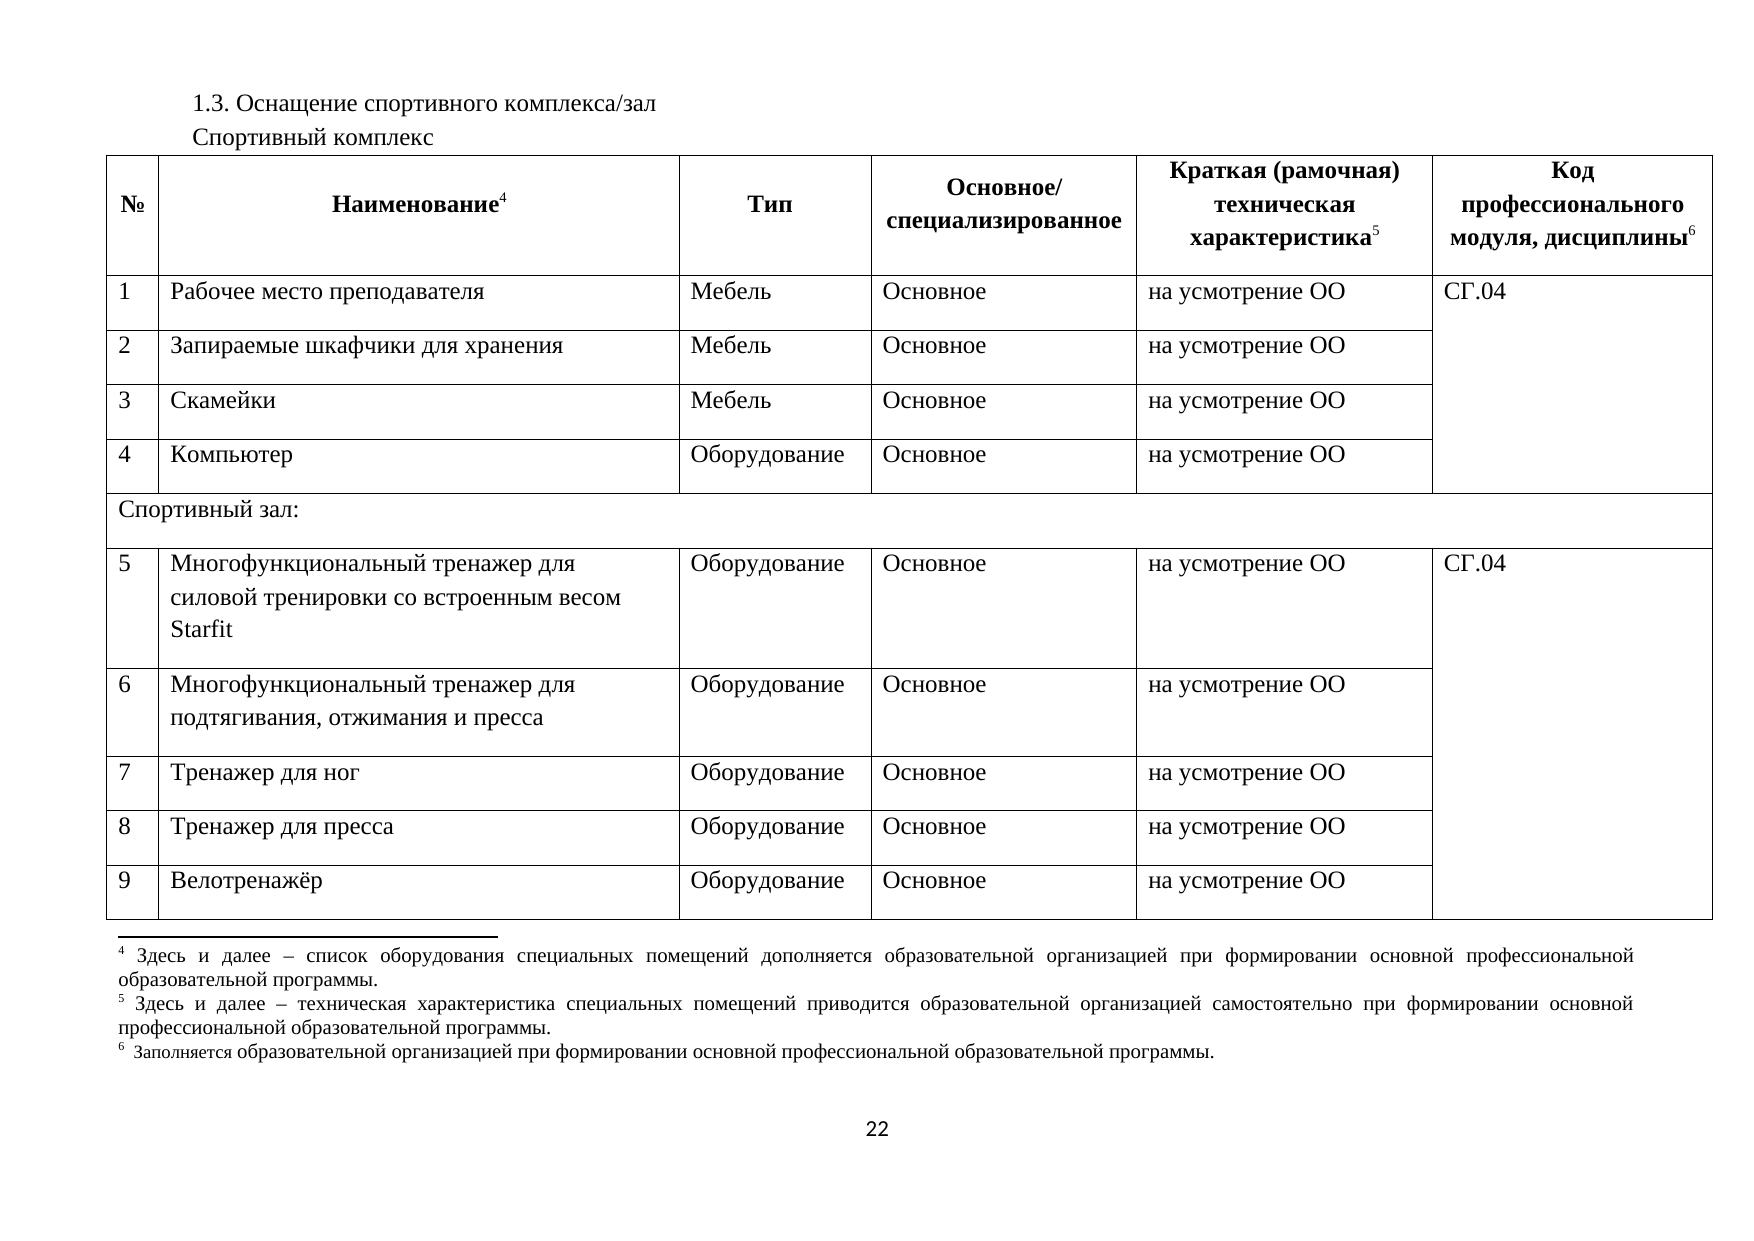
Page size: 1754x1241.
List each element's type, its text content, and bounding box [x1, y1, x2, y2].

table_cell Оборудование [680, 440, 871, 493]
table_cell на усмотрение ОО [1137, 669, 1432, 756]
table_cell Спортивный зал: [107, 494, 1712, 547]
table_cell Основное [872, 331, 1136, 384]
table_cell 9 [107, 866, 158, 919]
table_cell на усмотрение ОО [1137, 440, 1432, 493]
text Спортивный комплекс [118, 122, 1636, 150]
table_cell Оборудование [680, 757, 871, 810]
table_cell Оборудование [680, 669, 871, 756]
table_cell Основное [872, 811, 1136, 864]
table_cell Многофункциональный тренажер для силовой тренировки со встроенным весом Starfit [159, 549, 679, 668]
table_header Краткая (рамочная) техническая характеристика [1137, 156, 1432, 275]
table_cell Оборудование [680, 866, 871, 919]
table_cell 8 [107, 811, 158, 864]
table_cell Запираемые шкафчики для хранения [159, 331, 679, 384]
table_header Тип [680, 156, 871, 275]
table_cell 3 [107, 385, 158, 438]
table_cell СГ.04 [1433, 549, 1712, 919]
table_cell 5 [107, 549, 158, 668]
table_cell Компьютер [159, 440, 679, 493]
table_cell на усмотрение ОО [1137, 331, 1432, 384]
table_cell Рабочее место преподавателя [159, 276, 679, 329]
table_header № [107, 156, 158, 275]
table_cell на усмотрение ОО [1137, 757, 1432, 810]
table_cell 2 [107, 331, 158, 384]
table_cell 4 [107, 440, 158, 493]
table_cell Основное [872, 669, 1136, 756]
table_cell Основное [872, 440, 1136, 493]
table_cell на усмотрение ОО [1137, 811, 1432, 864]
table_cell Оборудование [680, 549, 871, 668]
table_cell Основное [872, 549, 1136, 668]
table_header Наименование [159, 156, 679, 275]
table_header Основное/ специализированное [872, 156, 1136, 275]
table_cell Мебель [680, 276, 871, 329]
table_cell Тренажер для ног [159, 757, 679, 810]
table_cell Основное [872, 757, 1136, 810]
table_cell на усмотрение ОО [1137, 385, 1432, 438]
text 1.3. Оснащение спортивного комплекса/зал [118, 88, 1636, 117]
table_cell Основное [872, 276, 1136, 329]
table_cell Основное [872, 385, 1136, 438]
table_cell 6 [107, 669, 158, 756]
table_cell Многофункциональный тренажер для подтягивания, отжимания и пресса [159, 669, 679, 756]
table_cell на усмотрение ОО [1137, 276, 1432, 329]
table_cell 7 [107, 757, 158, 810]
table_header Код профессионального модуля, дисциплины [1433, 156, 1712, 275]
table_cell Велотренажёр [159, 866, 679, 919]
table_cell Тренажер для пресса [159, 811, 679, 864]
table_cell Мебель [680, 331, 871, 384]
table_cell на усмотрение ОО [1137, 549, 1432, 668]
table_cell СГ.04 [1433, 276, 1712, 493]
table_cell на усмотрение ОО [1137, 866, 1432, 919]
table_cell Скамейки [159, 385, 679, 438]
table_cell Оборудование [680, 811, 871, 864]
table_cell Основное [872, 866, 1136, 919]
table_cell 1 [107, 276, 158, 329]
table_cell Мебель [680, 385, 871, 438]
